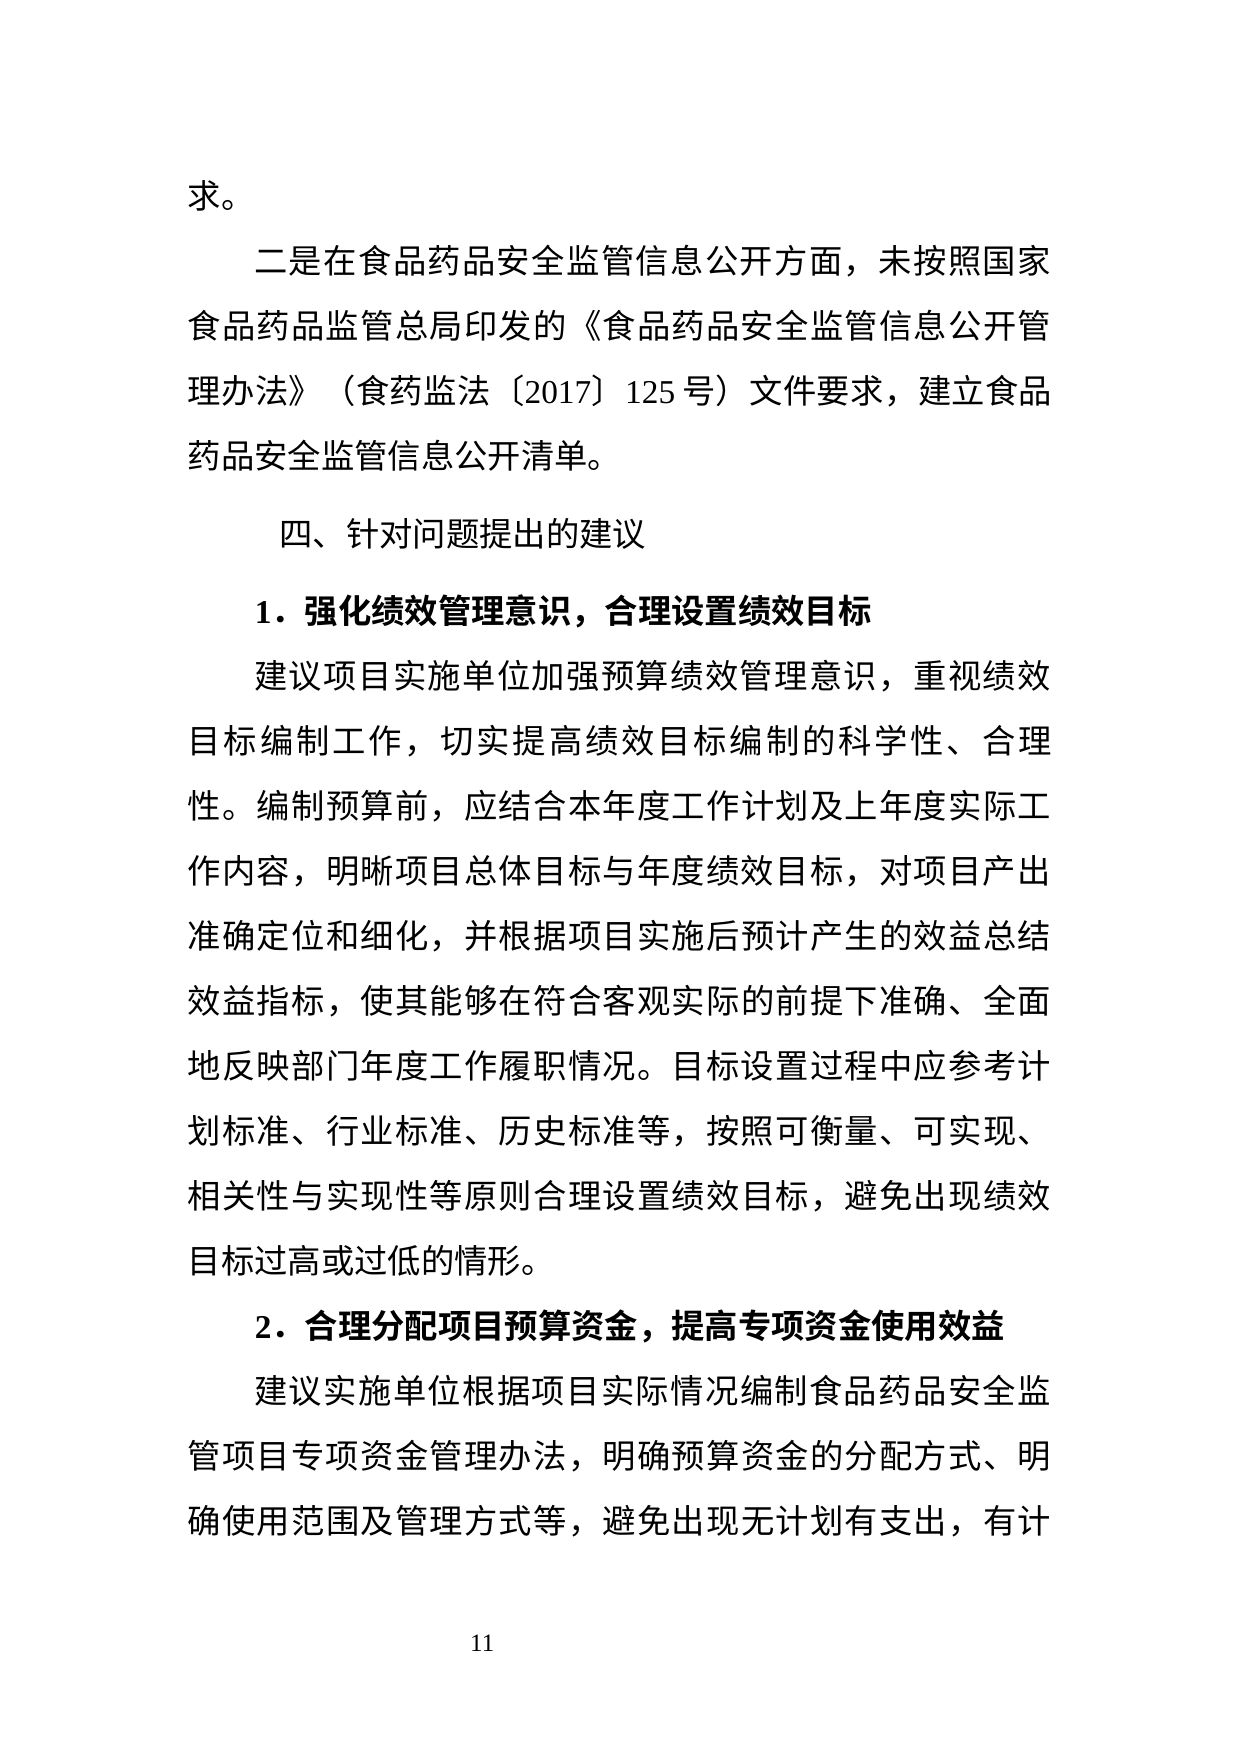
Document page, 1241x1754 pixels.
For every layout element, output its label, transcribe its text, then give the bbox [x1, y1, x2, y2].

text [187, 1357, 1053, 1552]
list 二是在食品药品安全监管信息公开方面，未按照国家食品药品监管总局印发的《食品药品安全监管信息公开管理办法》（食药监法〔2017〕125号）文件要求，建立食品药品安全监管信息公开清单。 [187, 227, 1053, 487]
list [187, 162, 1053, 227]
subtitle 四、针对问题提出的建议 [187, 499, 1053, 564]
text 2．合理分配项目预算资金，提高专项资金使用效益 [187, 1292, 1053, 1357]
text 建议项目实施单位加强预算绩效管理意识，重视绩效目标编制工作，切实提高绩效目标编制的科学性、合理性。编制预算前，应结合本年度工作计划及上年度实际工作内容，明晰项目总体目标与年度绩效目标，对项目产出准确定位和细化，并根据项目实施后预计产生的效益总结效益指标，使其能够在符合客观实际的前提下准确、全面地反映部门年度工作履职情况。目标设置过程中应参考计划标准、行业标准、历史标准等，按照可衡量、可实现、相关性与实现性等原则合理设置绩效目标，避免出现绩效目标过高或过低的情形。 [187, 642, 1053, 1292]
text 1．强化绩效管理意识，合理设置绩效目标 [187, 577, 1053, 642]
